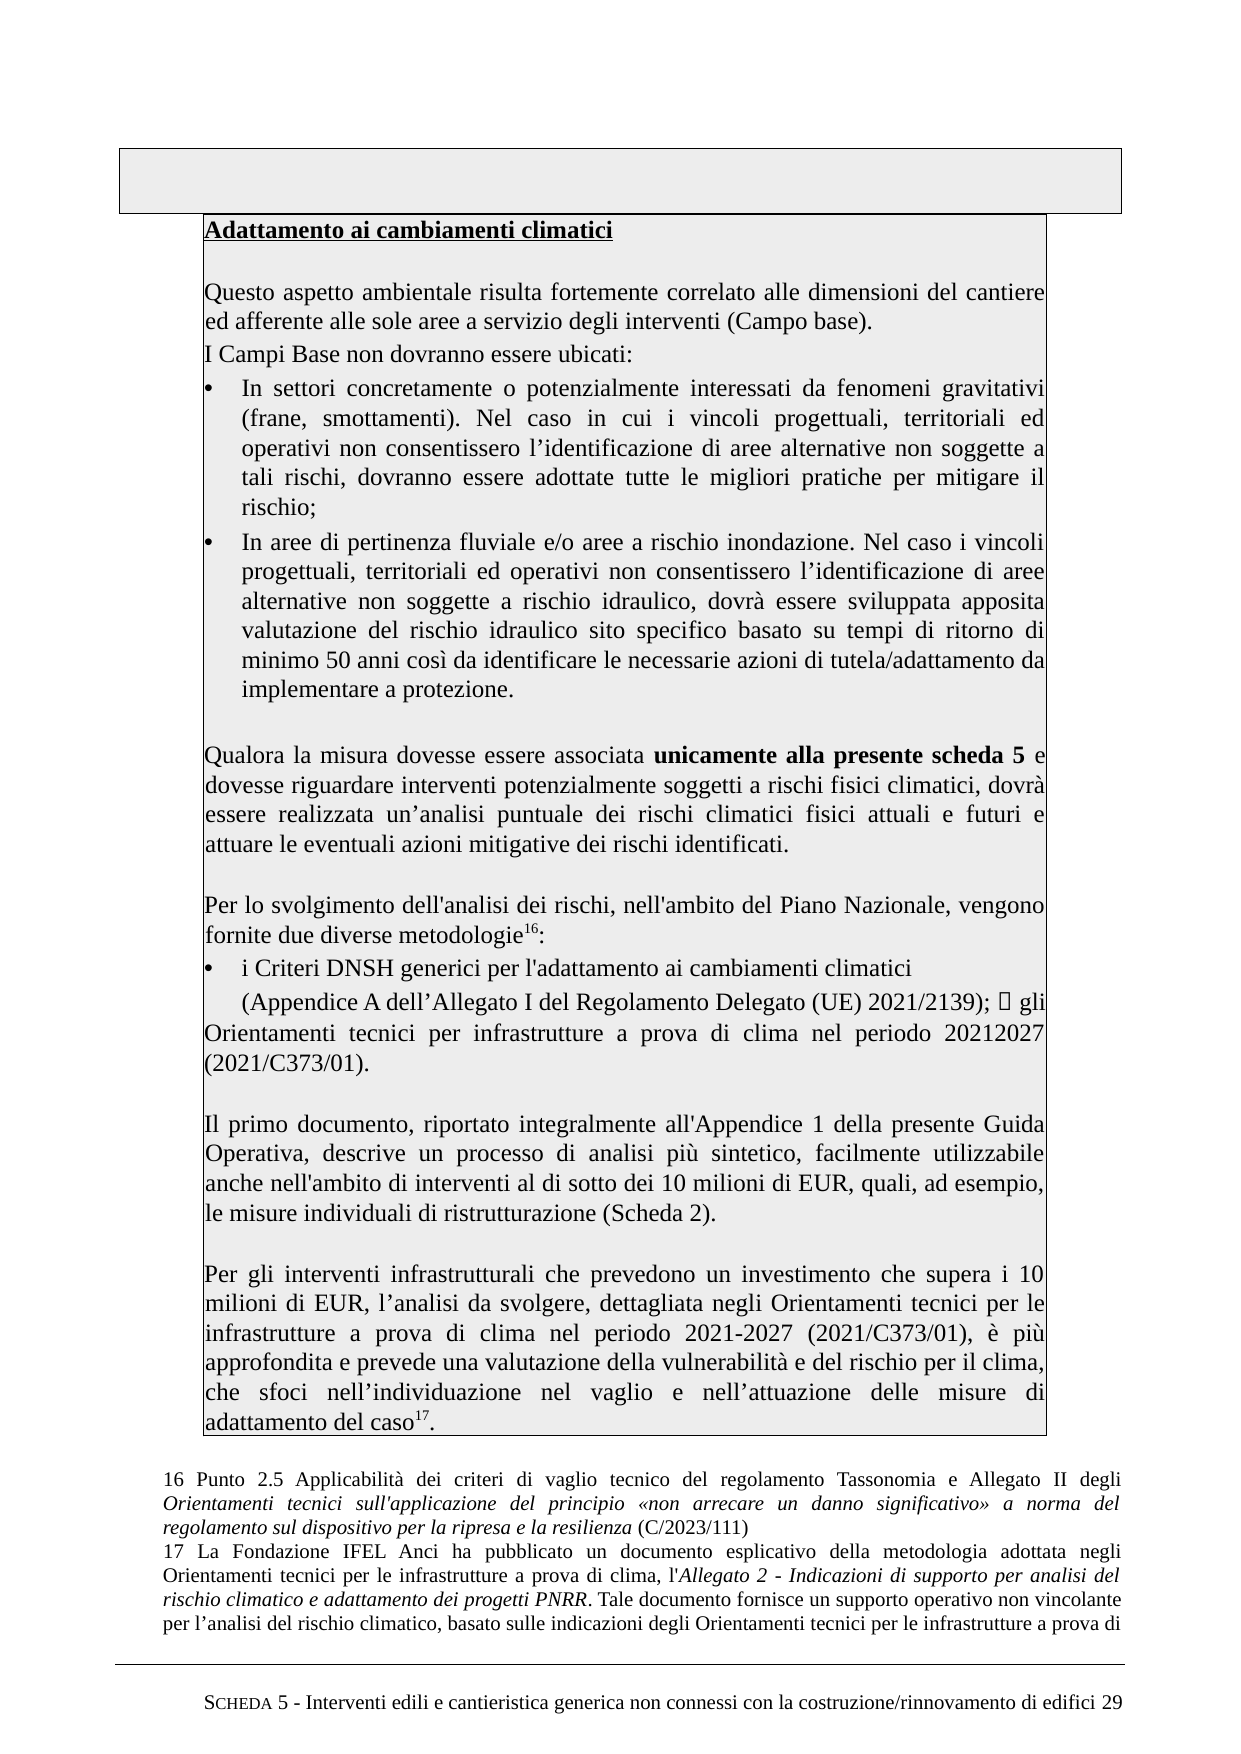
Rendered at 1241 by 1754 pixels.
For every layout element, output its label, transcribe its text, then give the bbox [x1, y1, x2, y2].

text I Campi Base non dovranno essere ubicati: [204, 338, 1046, 367]
text Per lo svolgimento dell'analisi dei rischi, nell'ambito del Piano Nazionale, vengono fornite due diverse metodologie: [204, 889, 1046, 948]
list In aree di pertinenza fluviale e/o aree a rischio inondazione. Nel caso i vincoli progettuali, territoriali ed operativi non consentissero l’identificazione di aree alternative non soggette a rischio idraulico, dovrà essere sviluppata apposita valutazione del rischio idraulico sito specifico basato su tempi di ritorno di minimo 50 anni così da identificare le necessarie azioni di tutela/adattamento da implementare a protezione. [204, 525, 1046, 703]
list i Criteri DNSH generici per l'adattamento ai cambiamenti climatici [204, 952, 1046, 982]
text (Appendice A dell’Allegato I del Regolamento Delegato (UE) 2021/2139);  gli Orientamenti tecnici per infrastrutture a prova di clima nel periodo 20212027 (2021/C373/01). [204, 982, 1046, 1076]
subtitle Adattamento ai cambiamenti climatici [204, 215, 1046, 243]
text Questo aspetto ambientale risulta fortemente correlato alle dimensioni del cantiere ed afferente alle sole aree a servizio degli interventi (Campo base). [204, 276, 1046, 335]
text Il primo documento, riportato integralmente all'Appendice 1 della presente Guida Operativa, descrive un processo di analisi più sintetico, facilmente utilizzabile anche nell'ambito di interventi al di sotto dei 10 milioni di EUR, quali, ad esempio, le misure individuali di ristrutturazione (Scheda 2). [204, 1108, 1046, 1226]
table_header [120, 149, 1121, 213]
text Qualora la misura dovesse essere associata unicamente alla presente scheda 5 e dovesse riguardare interventi potenzialmente soggetti a rischi fisici climatici, dovrà essere realizzata un’analisi puntuale dei rischi climatici fisici attuali e futuri e attuare le eventuali azioni mitigative dei rischi identificati. [204, 739, 1046, 858]
list In settori concretamente o potenzialmente interessati da fenomeni gravitativi (frane, smottamenti). Nel caso in cui i vincoli progettuali, territoriali ed operativi non consentissero l’identificazione di aree alternative non soggette a tali rischi, dovranno essere adottate tutte le migliori pratiche per mitigare il rischio; [204, 372, 1046, 521]
text Per gli interventi infrastrutturali che prevedono un investimento che supera i 10 milioni di EUR, l’analisi da svolgere, dettagliata negli Orientamenti tecnici per le infrastrutture a prova di clima nel periodo 2021-2027 (2021/C373/01), è più approfondita e prevede una valutazione della vulnerabilità e del rischio per il clima, che sfoci nell’individuazione nel vaglio e nell’attuazione delle misure di adattamento del caso. [204, 1258, 1046, 1435]
